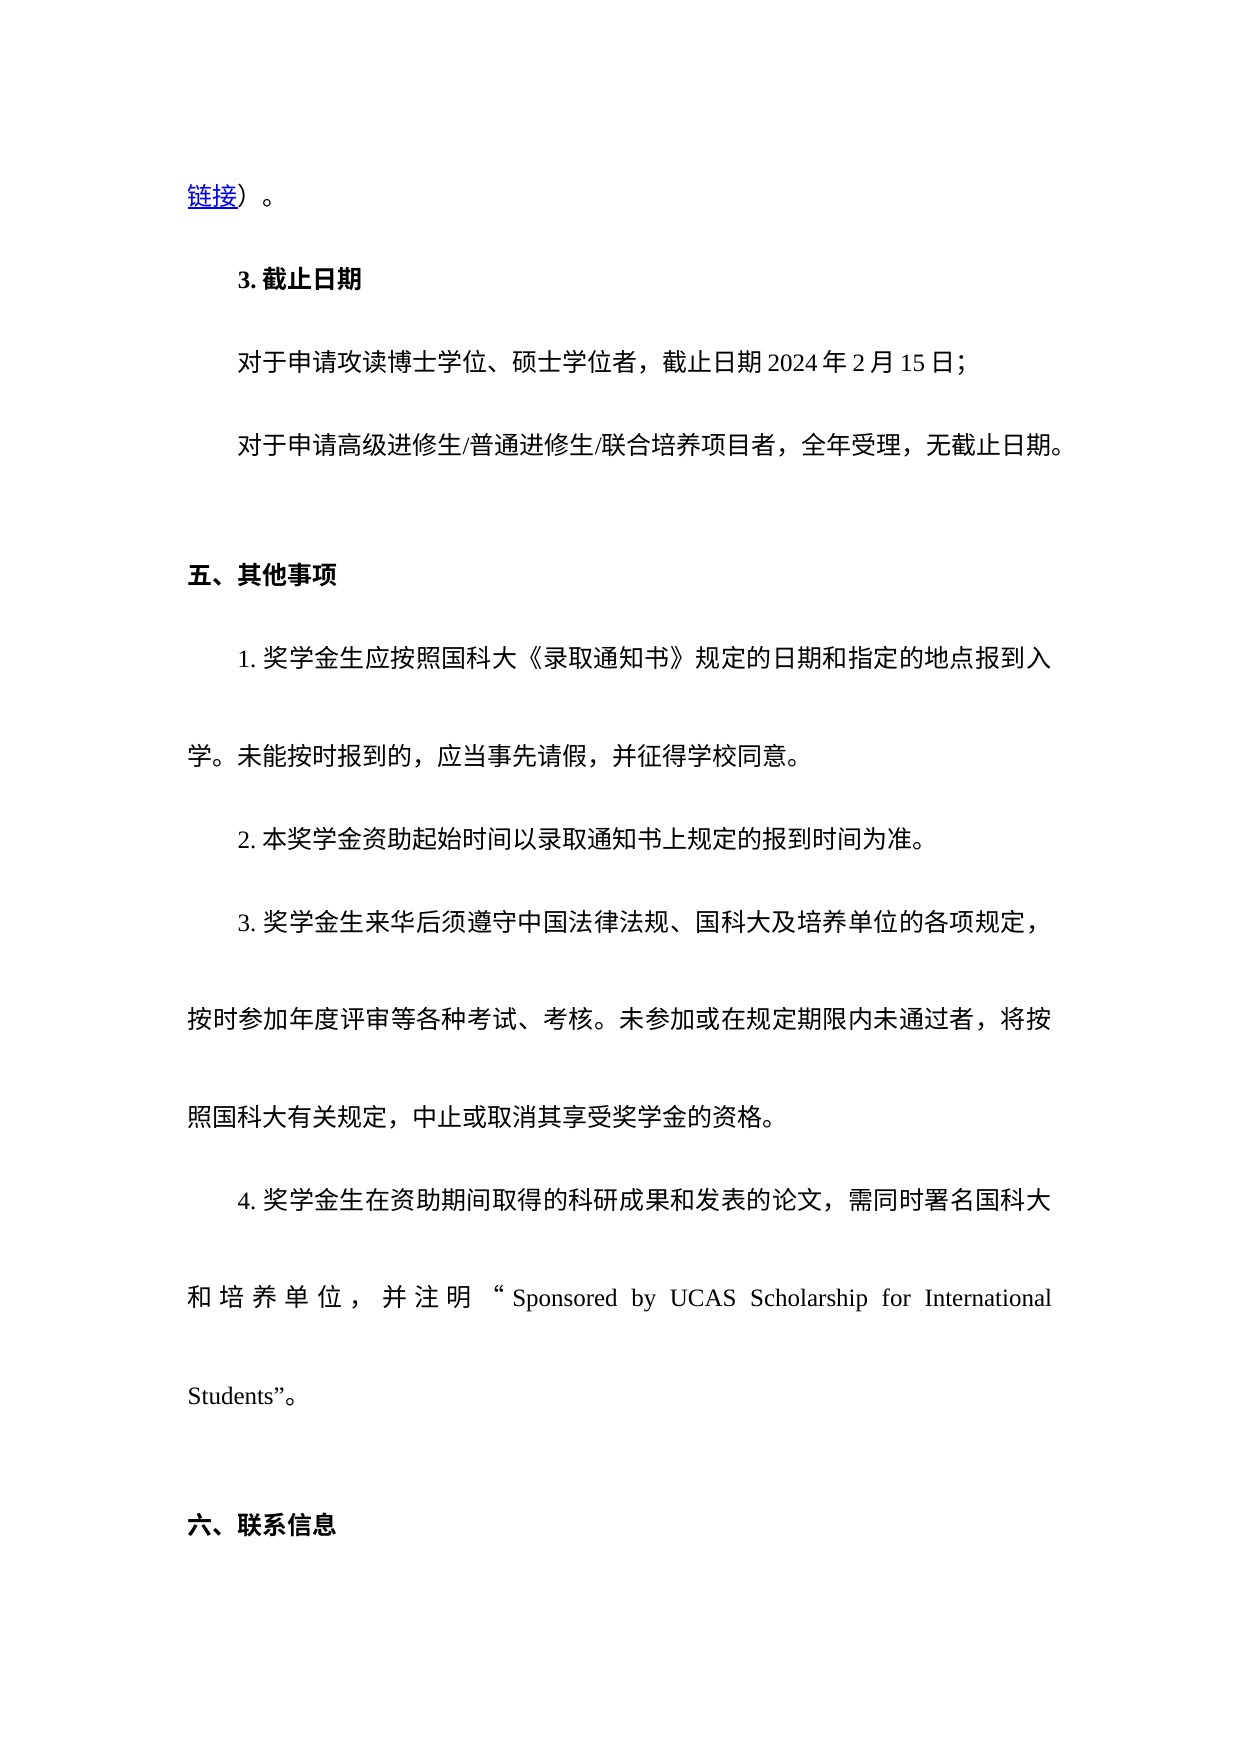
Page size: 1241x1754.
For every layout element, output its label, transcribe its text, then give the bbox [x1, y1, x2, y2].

text 2. 本奖学金资助起始时间以录取通知书上规定的报到时间为准。 [187, 805, 1053, 870]
text 4. 奖学金生在资助期间取得的科研成果和发表的论文，需同时署名国科大和培养单位，并注明“Sponsored by UCAS Scholarship for International Students”。 [187, 1166, 1053, 1426]
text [187, 162, 1053, 227]
text 六、联系信息 [187, 1491, 1053, 1556]
text 对于申请高级进修生/普通进修生/联合培养项目者，全年受理，无截止日期。 [187, 411, 1053, 476]
text 1. 奖学金生应按照国科大《录取通知书》规定的日期和指定的地点报到入学。未能按时报到的，应当事先请假，并征得学校同意。 [187, 624, 1053, 787]
text 五、其他事项 [187, 541, 1053, 606]
text 3. 奖学金生来华后须遵守中国法律法规、国科大及培养单位的各项规定，按时参加年度评审等各种考试、考核。未参加或在规定期限内未通过者，将按照国科大有关规定，中止或取消其享受奖学金的资格。 [187, 888, 1053, 1148]
text 对于申请攻读博士学位、硕士学位者，截止日期2024年2月15日； [187, 328, 1053, 393]
text 3. 截止日期 [187, 245, 1053, 310]
